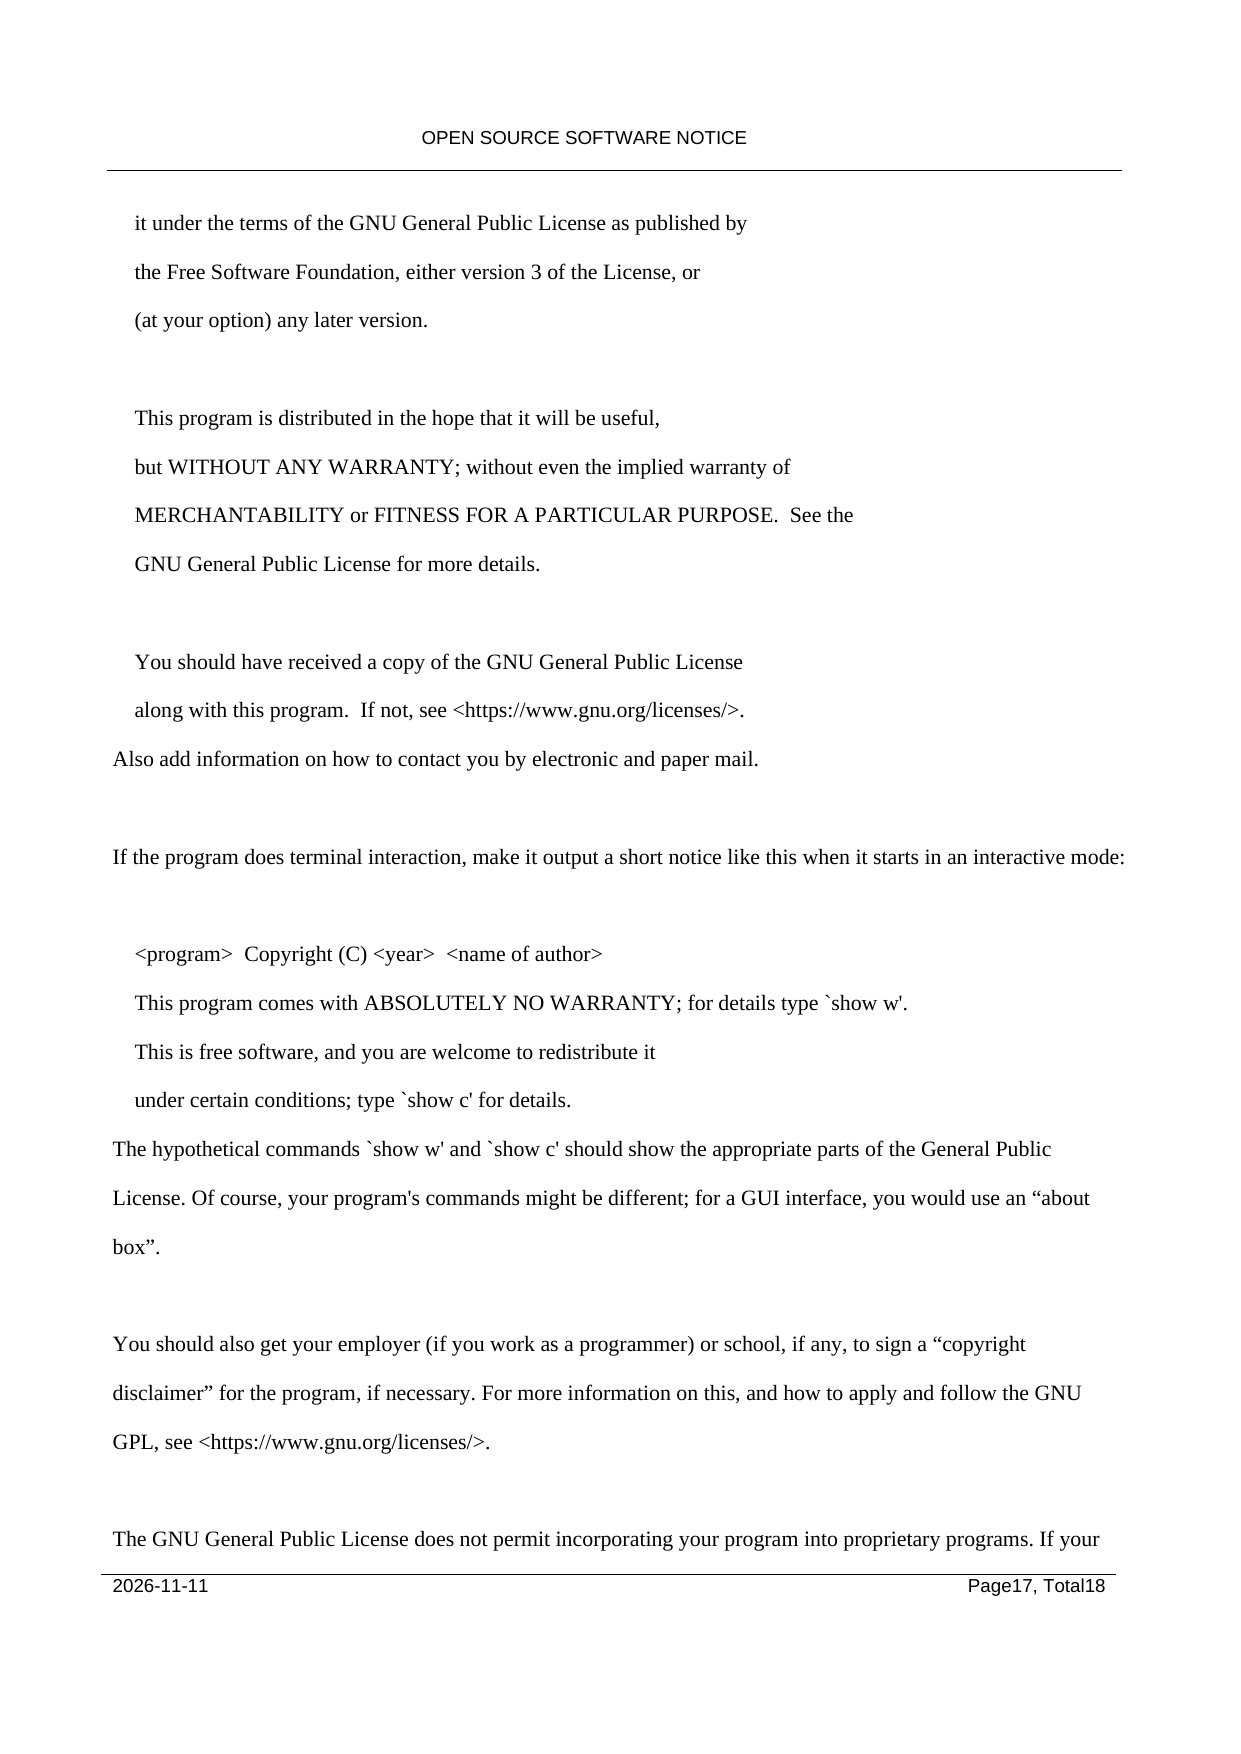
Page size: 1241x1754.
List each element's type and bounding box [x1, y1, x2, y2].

text [112, 206, 1128, 1555]
